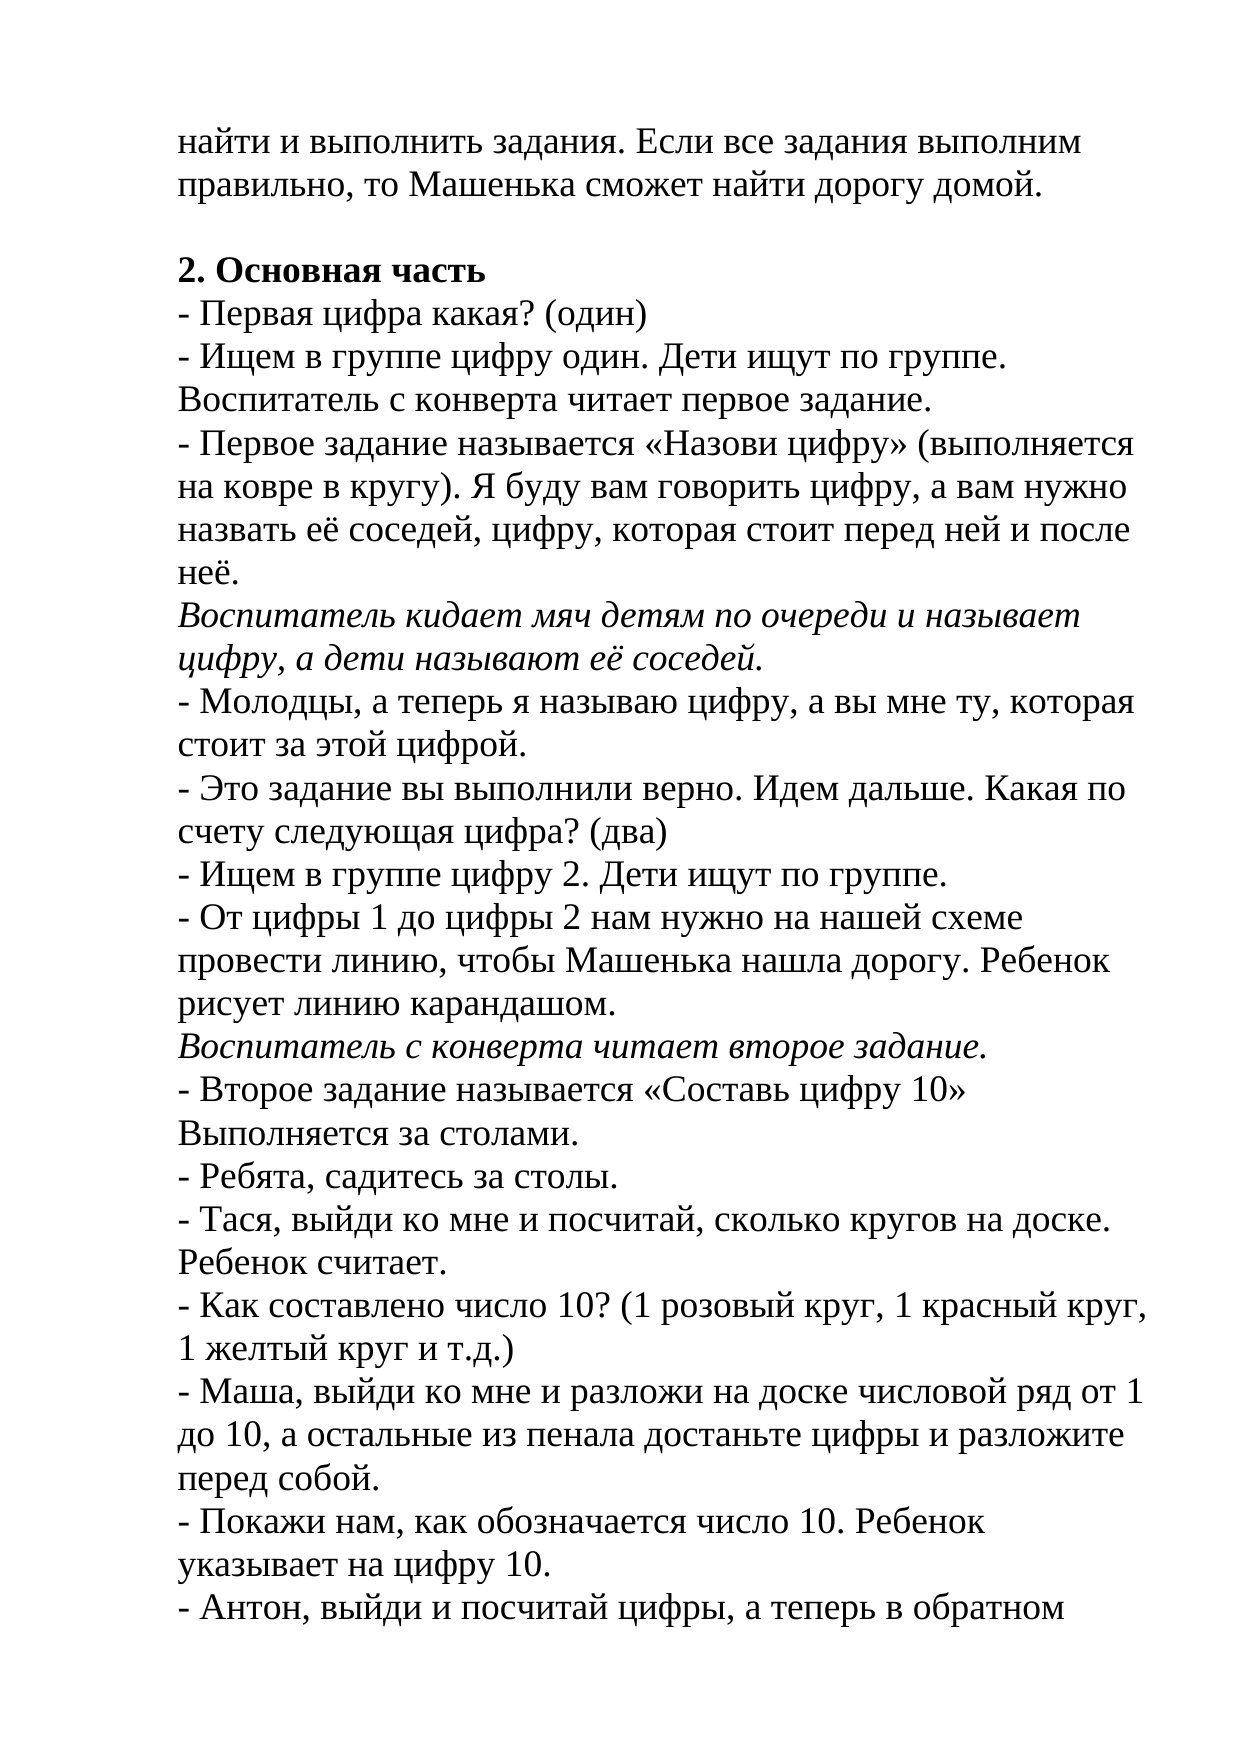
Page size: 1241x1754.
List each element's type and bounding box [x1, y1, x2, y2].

text [177, 118, 1152, 1627]
